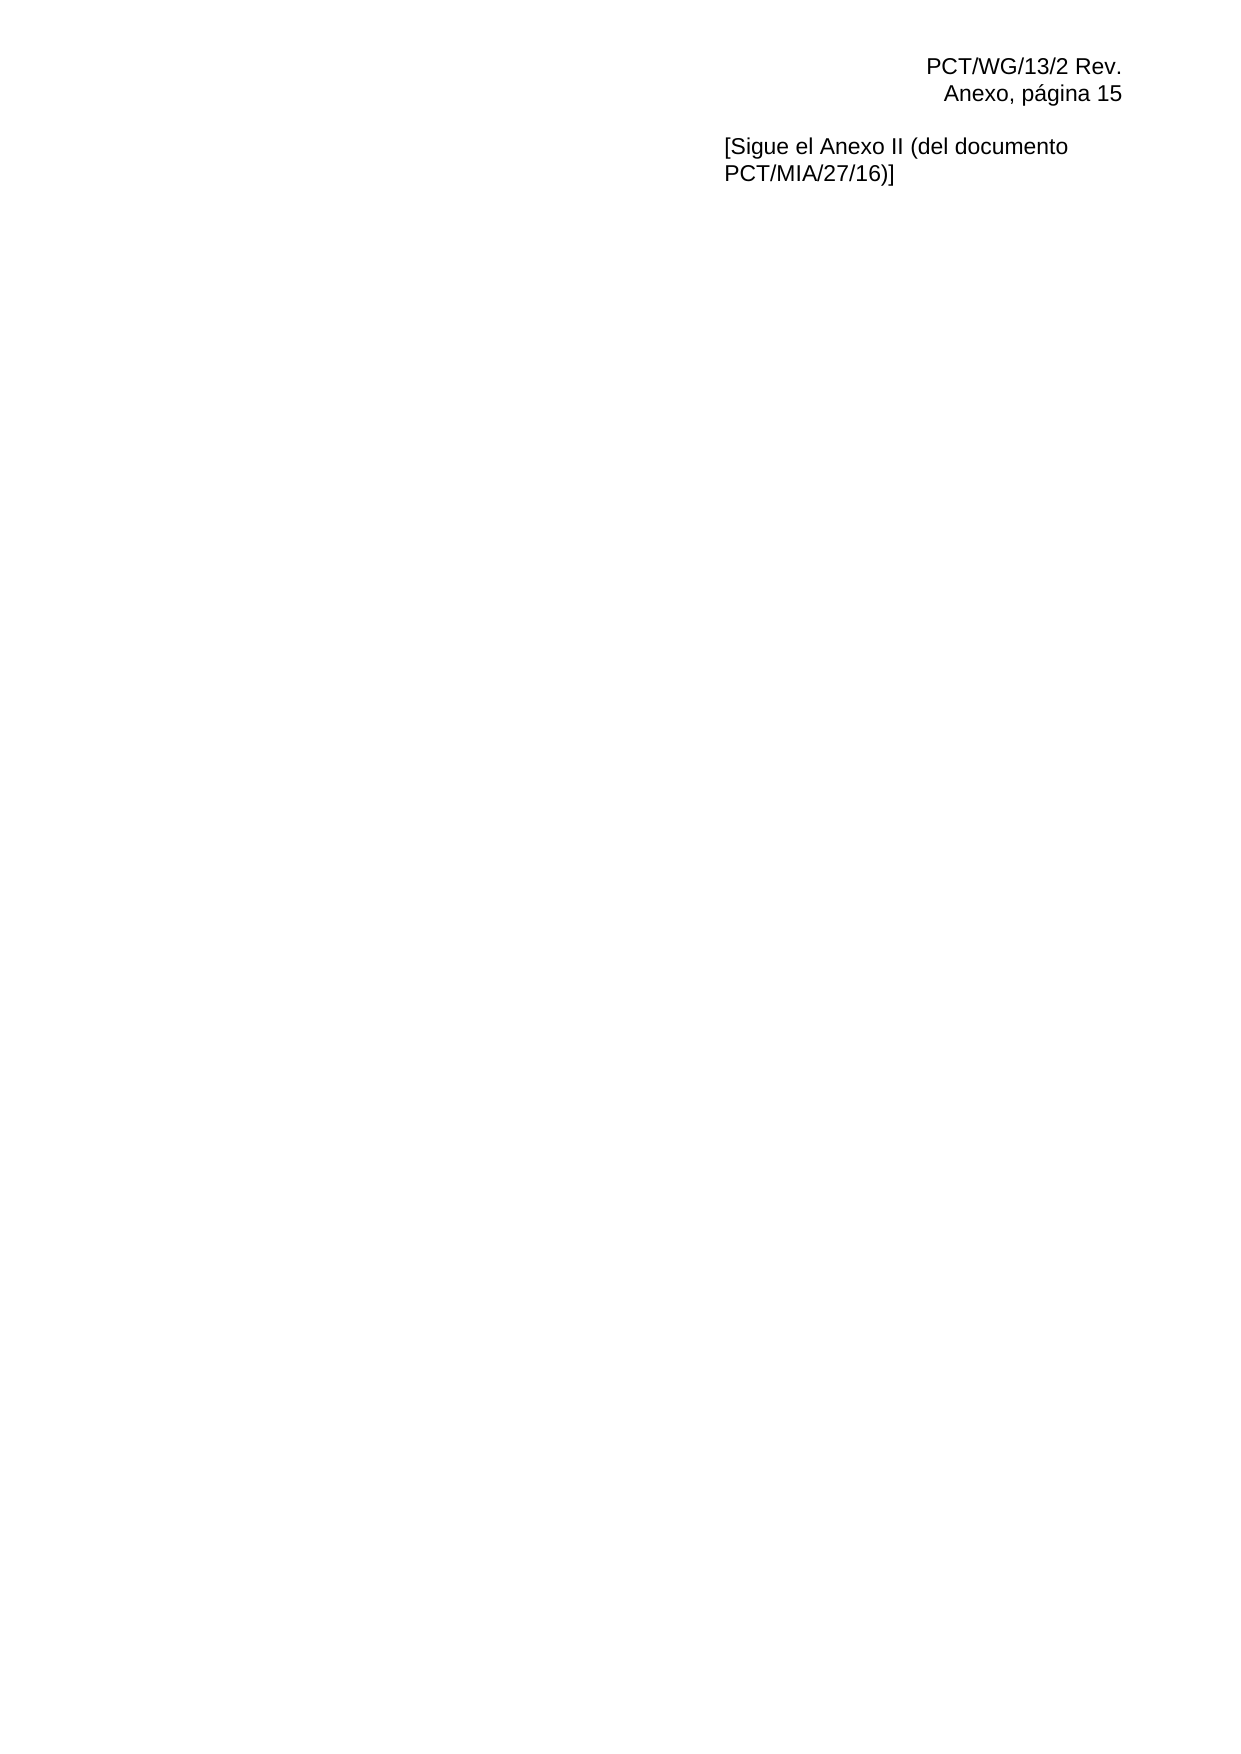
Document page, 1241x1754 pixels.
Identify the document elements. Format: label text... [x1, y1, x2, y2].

text [Sigue el Anexo II (del documento PCT/MIA/27/16)] [724, 132, 1122, 186]
